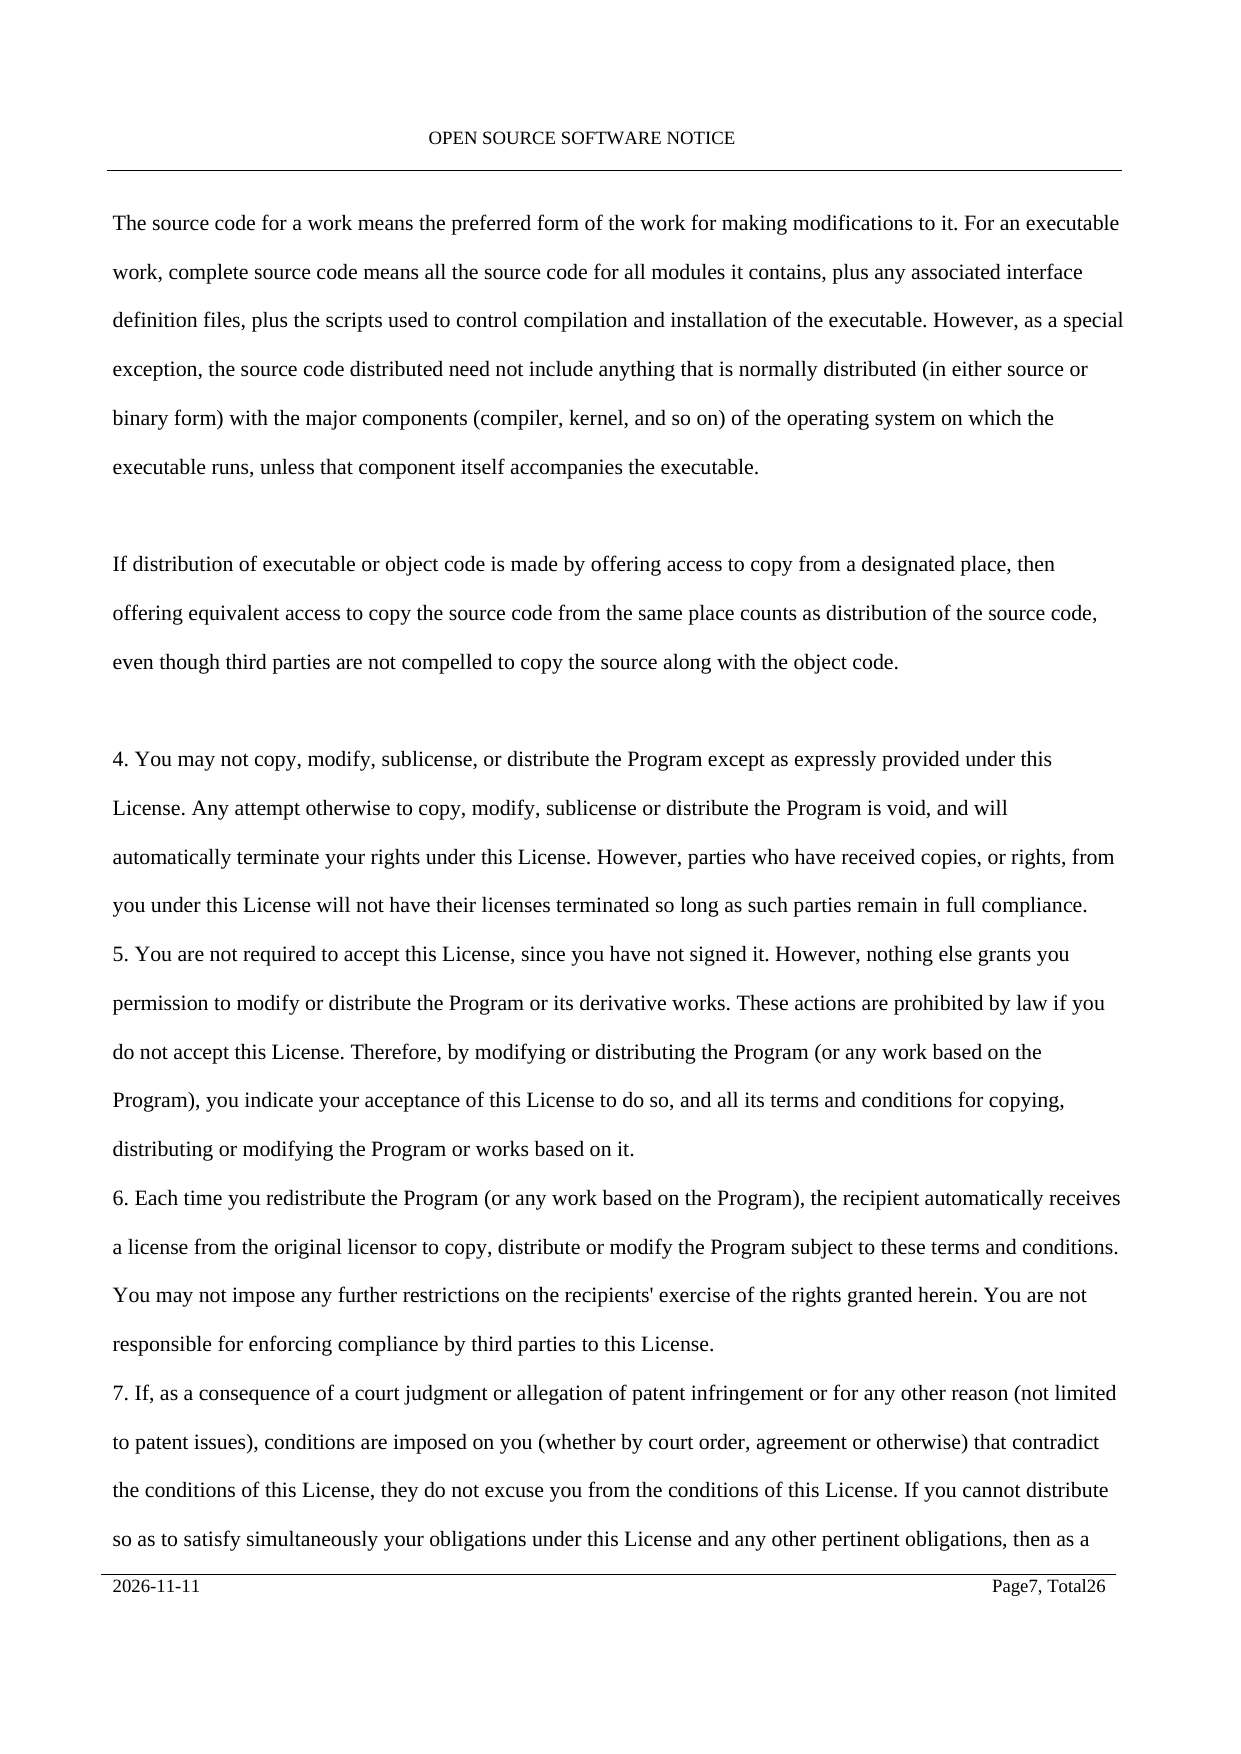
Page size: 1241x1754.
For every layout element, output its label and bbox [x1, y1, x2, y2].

text [112, 206, 1128, 1555]
